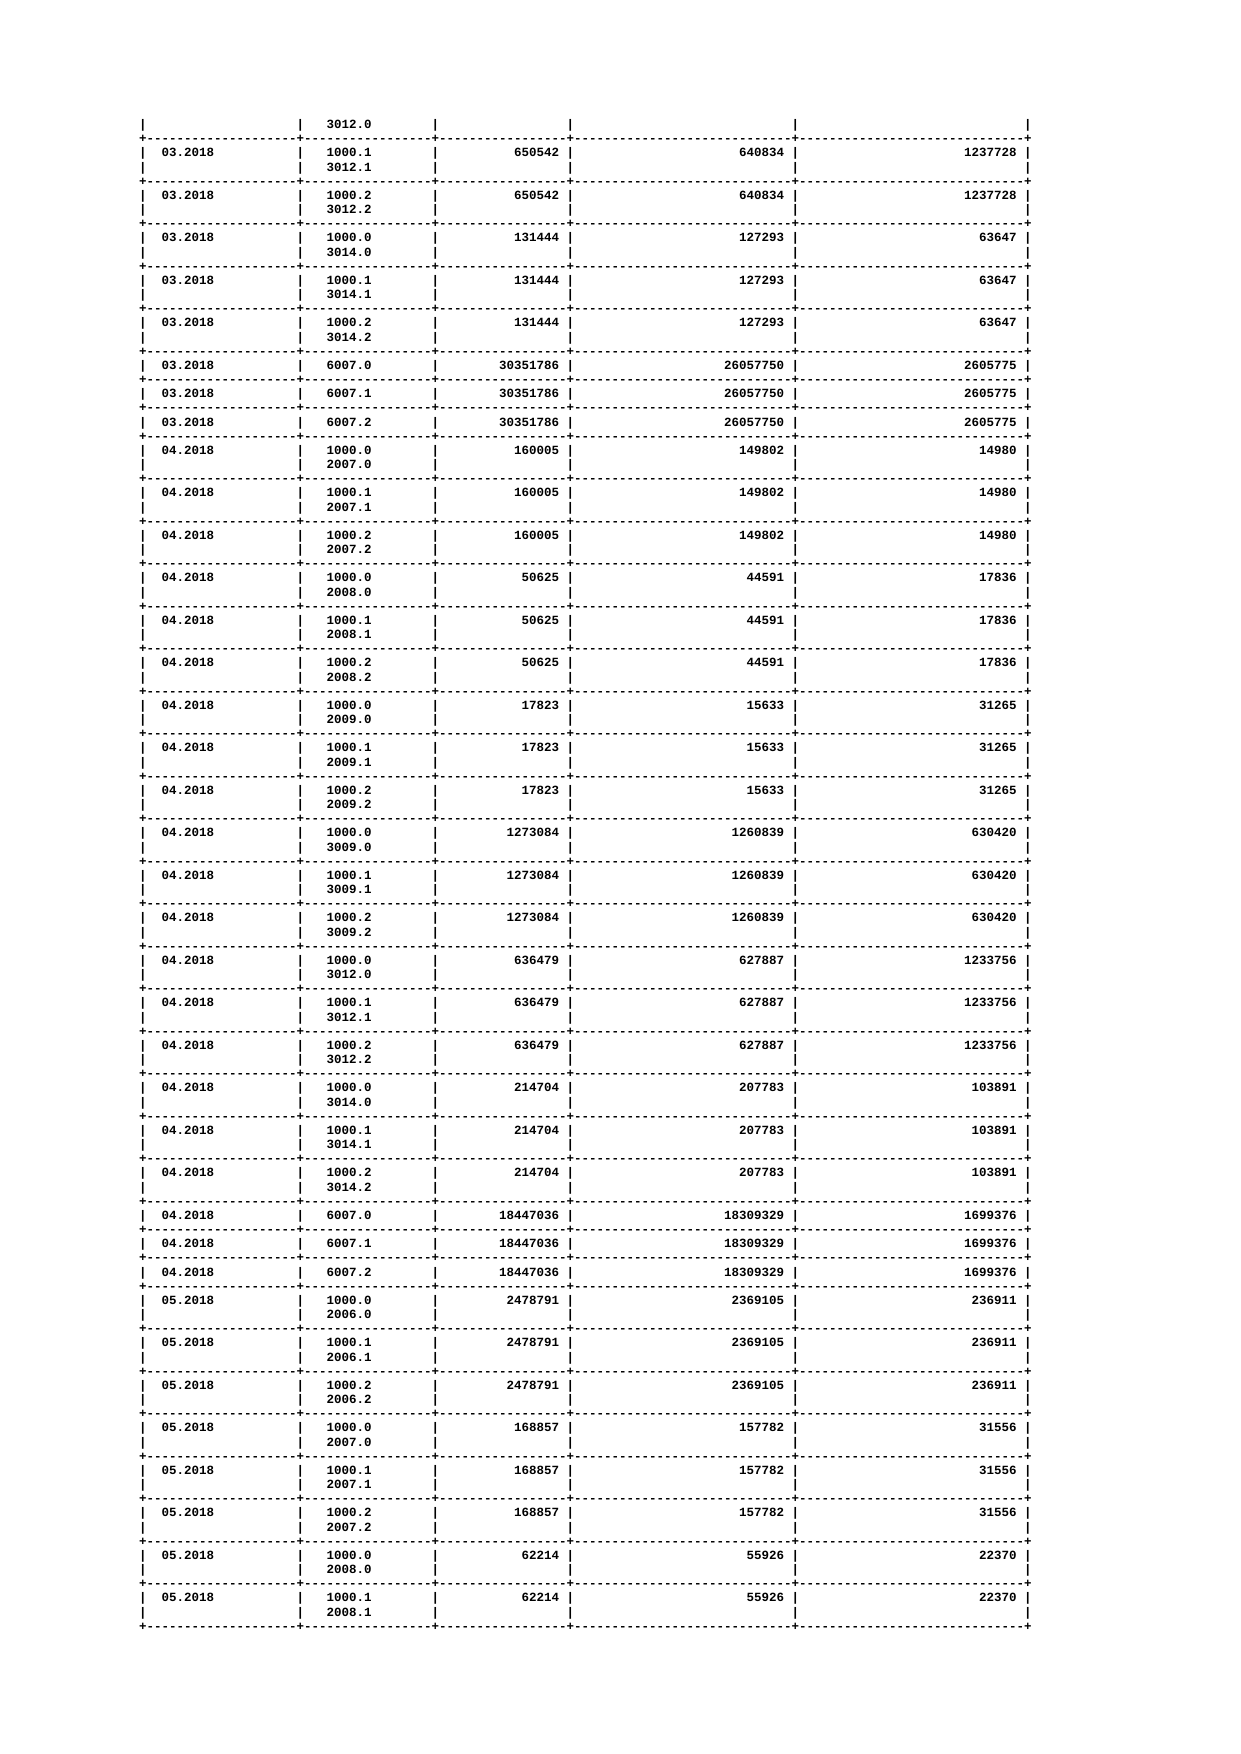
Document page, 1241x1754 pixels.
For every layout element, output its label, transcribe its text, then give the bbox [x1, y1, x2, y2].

text | 04.2018 | 1000.0 | 50625 | 44591 | 17836 | [139, 571, 1101, 586]
text | | 2008.1 | | | | [139, 1606, 1101, 1620]
text | | 2008.0 | | | | [139, 1563, 1101, 1577]
text +--------------------+-----------------+-----------------+-----------------------------+------------------------------+ [139, 1152, 1101, 1166]
text | | 3012.2 | | | | [139, 203, 1101, 217]
text +--------------------+-----------------+-----------------+-----------------------------+------------------------------+ [139, 302, 1101, 316]
text | | 2006.1 | | | | [139, 1351, 1101, 1365]
text +--------------------+-----------------+-----------------+-----------------------------+------------------------------+ [139, 855, 1101, 869]
text +--------------------+-----------------+-----------------+-----------------------------+------------------------------+ [139, 1535, 1101, 1549]
text | 04.2018 | 6007.2 | 18447036 | 18309329 | 1699376 | [139, 1266, 1101, 1280]
text +--------------------+-----------------+-----------------+-----------------------------+------------------------------+ [139, 897, 1101, 911]
text | 03.2018 | 1000.2 | 650542 | 640834 | 1237728 | [139, 189, 1101, 203]
text | 05.2018 | 1000.1 | 2478791 | 2369105 | 236911 | [139, 1336, 1101, 1351]
text | 03.2018 | 6007.0 | 30351786 | 26057750 | 2605775 | [139, 359, 1101, 373]
text | 03.2018 | 1000.2 | 131444 | 127293 | 63647 | [139, 316, 1101, 331]
text | 04.2018 | 1000.0 | 160005 | 149802 | 14980 | [139, 444, 1101, 458]
text | | 3012.1 | | | | [139, 1011, 1101, 1025]
text | | 2008.2 | | | | [139, 671, 1101, 685]
text | 04.2018 | 1000.2 | 17823 | 15633 | 31265 | [139, 784, 1101, 798]
text | 04.2018 | 1000.2 | 1273084 | 1260839 | 630420 | [139, 911, 1101, 926]
text | | 2009.1 | | | | [139, 756, 1101, 770]
text | 05.2018 | 1000.0 | 2478791 | 2369105 | 236911 | [139, 1294, 1101, 1308]
text +--------------------+-----------------+-----------------+-----------------------------+------------------------------+ [139, 1067, 1101, 1081]
text | | 2008.1 | | | | [139, 628, 1101, 642]
text | 04.2018 | 1000.2 | 214704 | 207783 | 103891 | [139, 1166, 1101, 1181]
text | | 3012.0 | | | | [139, 118, 1101, 132]
text +--------------------+-----------------+-----------------+-----------------------------+------------------------------+ [139, 1322, 1101, 1336]
text | | 2009.2 | | | | [139, 798, 1101, 812]
text | | 3014.2 | | | | [139, 331, 1101, 345]
text | 05.2018 | 1000.2 | 168857 | 157782 | 31556 | [139, 1506, 1101, 1521]
text | | 2007.0 | | | | [139, 1436, 1101, 1450]
text | | 2007.0 | | | | [139, 458, 1101, 472]
text | | 3014.1 | | | | [139, 1138, 1101, 1152]
text | 03.2018 | 6007.2 | 30351786 | 26057750 | 2605775 | [139, 416, 1101, 430]
text +--------------------+-----------------+-----------------+-----------------------------+------------------------------+ [139, 1195, 1101, 1209]
text +--------------------+-----------------+-----------------+-----------------------------+------------------------------+ [139, 1365, 1101, 1379]
text | | 3009.2 | | | | [139, 926, 1101, 940]
text | | 3014.0 | | | | [139, 246, 1101, 260]
text | | 2009.0 | | | | [139, 713, 1101, 727]
text +--------------------+-----------------+-----------------+-----------------------------+------------------------------+ [139, 1450, 1101, 1464]
text | 04.2018 | 1000.0 | 1273084 | 1260839 | 630420 | [139, 826, 1101, 841]
text | 04.2018 | 6007.0 | 18447036 | 18309329 | 1699376 | [139, 1209, 1101, 1223]
text +--------------------+-----------------+-----------------+-----------------------------+------------------------------+ [139, 982, 1101, 996]
text | | 2007.1 | | | | [139, 501, 1101, 515]
text | 04.2018 | 1000.1 | 160005 | 149802 | 14980 | [139, 486, 1101, 501]
text +--------------------+-----------------+-----------------+-----------------------------+------------------------------+ [139, 685, 1101, 699]
text +--------------------+-----------------+-----------------+-----------------------------+------------------------------+ [139, 1025, 1101, 1039]
text +--------------------+-----------------+-----------------+-----------------------------+------------------------------+ [139, 1223, 1101, 1237]
text | | 3012.2 | | | | [139, 1053, 1101, 1067]
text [139, 1620, 1101, 1634]
text +--------------------+-----------------+-----------------+-----------------------------+------------------------------+ [139, 430, 1101, 444]
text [139, 132, 1101, 146]
text | | 3014.1 | | | | [139, 288, 1101, 302]
text | | 2007.2 | | | | [139, 543, 1101, 557]
text | | 2007.1 | | | | [139, 1478, 1101, 1492]
text +--------------------+-----------------+-----------------+-----------------------------+------------------------------+ [139, 642, 1101, 656]
text +--------------------+-----------------+-----------------+-----------------------------+------------------------------+ [139, 217, 1101, 231]
text | | 3014.2 | | | | [139, 1181, 1101, 1195]
text +--------------------+-----------------+-----------------+-----------------------------+------------------------------+ [139, 727, 1101, 741]
text | 04.2018 | 1000.2 | 160005 | 149802 | 14980 | [139, 529, 1101, 543]
text +--------------------+-----------------+-----------------+-----------------------------+------------------------------+ [139, 812, 1101, 826]
text +--------------------+-----------------+-----------------+-----------------------------+------------------------------+ [139, 345, 1101, 359]
text | 04.2018 | 1000.1 | 50625 | 44591 | 17836 | [139, 614, 1101, 628]
text | | 2008.0 | | | | [139, 586, 1101, 600]
text +--------------------+-----------------+-----------------+-----------------------------+------------------------------+ [139, 1407, 1101, 1421]
text | | 3012.0 | | | | [139, 968, 1101, 982]
text | 03.2018 | 1000.0 | 131444 | 127293 | 63647 | [139, 231, 1101, 246]
text | 05.2018 | 1000.0 | 168857 | 157782 | 31556 | [139, 1421, 1101, 1436]
text | 03.2018 | 1000.1 | 650542 | 640834 | 1237728 | [139, 146, 1101, 161]
text | 05.2018 | 1000.1 | 62214 | 55926 | 22370 | [139, 1591, 1101, 1606]
text | | 3012.1 | | | | [139, 161, 1101, 175]
text | 04.2018 | 1000.2 | 50625 | 44591 | 17836 | [139, 656, 1101, 671]
text | | 3014.0 | | | | [139, 1096, 1101, 1110]
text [139, 1577, 1101, 1591]
text +--------------------+-----------------+-----------------+-----------------------------+------------------------------+ [139, 373, 1101, 387]
text +--------------------+-----------------+-----------------+-----------------------------+------------------------------+ [139, 515, 1101, 529]
text | 04.2018 | 1000.1 | 214704 | 207783 | 103891 | [139, 1124, 1101, 1138]
text | | 2006.2 | | | | [139, 1393, 1101, 1407]
text +--------------------+-----------------+-----------------+-----------------------------+------------------------------+ [139, 260, 1101, 274]
text | 04.2018 | 1000.1 | 1273084 | 1260839 | 630420 | [139, 869, 1101, 883]
text +--------------------+-----------------+-----------------+-----------------------------+------------------------------+ [139, 770, 1101, 784]
text +--------------------+-----------------+-----------------+-----------------------------+------------------------------+ [139, 1280, 1101, 1294]
text | 04.2018 | 1000.0 | 636479 | 627887 | 1233756 | [139, 954, 1101, 968]
text | 04.2018 | 1000.1 | 636479 | 627887 | 1233756 | [139, 996, 1101, 1011]
text | | 3009.0 | | | | [139, 841, 1101, 855]
text +--------------------+-----------------+-----------------+-----------------------------+------------------------------+ [139, 557, 1101, 571]
text +--------------------+-----------------+-----------------+-----------------------------+------------------------------+ [139, 472, 1101, 486]
text +--------------------+-----------------+-----------------+-----------------------------+------------------------------+ [139, 1251, 1101, 1266]
text | 03.2018 | 6007.1 | 30351786 | 26057750 | 2605775 | [139, 387, 1101, 401]
text | 04.2018 | 1000.0 | 17823 | 15633 | 31265 | [139, 699, 1101, 713]
text | 05.2018 | 1000.0 | 62214 | 55926 | 22370 | [139, 1549, 1101, 1563]
text +--------------------+-----------------+-----------------+-----------------------------+------------------------------+ [139, 1492, 1101, 1506]
text | | 2006.0 | | | | [139, 1308, 1101, 1322]
text +--------------------+-----------------+-----------------+-----------------------------+------------------------------+ [139, 940, 1101, 954]
text | | 2007.2 | | | | [139, 1521, 1101, 1535]
text | 04.2018 | 6007.1 | 18447036 | 18309329 | 1699376 | [139, 1237, 1101, 1251]
text | | 3009.1 | | | | [139, 883, 1101, 897]
text +--------------------+-----------------+-----------------+-----------------------------+------------------------------+ [139, 600, 1101, 614]
text +--------------------+-----------------+-----------------+-----------------------------+------------------------------+ [139, 175, 1101, 189]
text | 03.2018 | 1000.1 | 131444 | 127293 | 63647 | [139, 274, 1101, 288]
text | 04.2018 | 1000.0 | 214704 | 207783 | 103891 | [139, 1081, 1101, 1096]
text +--------------------+-----------------+-----------------+-----------------------------+------------------------------+ [139, 401, 1101, 416]
text | 05.2018 | 1000.1 | 168857 | 157782 | 31556 | [139, 1464, 1101, 1478]
text | 04.2018 | 1000.1 | 17823 | 15633 | 31265 | [139, 741, 1101, 756]
text | 05.2018 | 1000.2 | 2478791 | 2369105 | 236911 | [139, 1379, 1101, 1393]
text | 04.2018 | 1000.2 | 636479 | 627887 | 1233756 | [139, 1039, 1101, 1053]
text +--------------------+-----------------+-----------------+-----------------------------+------------------------------+ [139, 1110, 1101, 1124]
